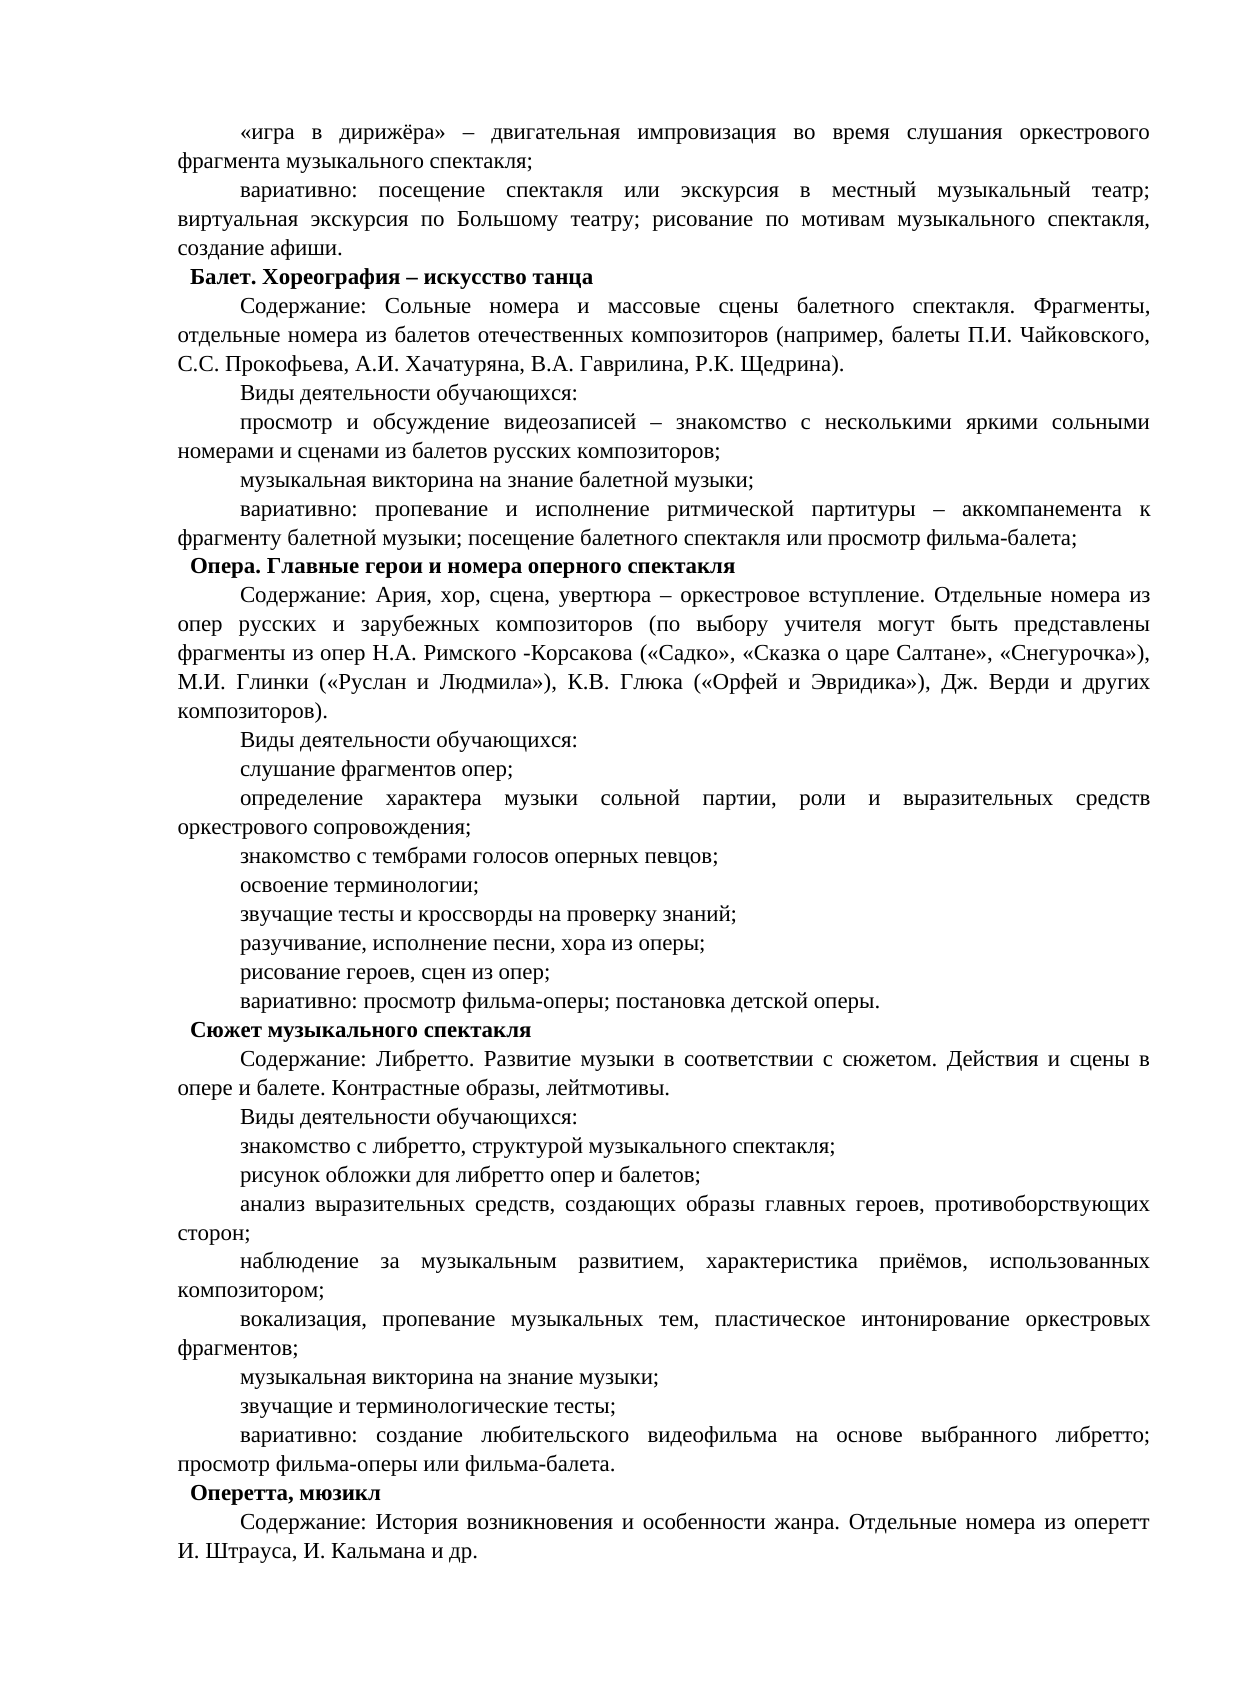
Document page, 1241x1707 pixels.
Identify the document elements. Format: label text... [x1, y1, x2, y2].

text разучивание, исполнение песни, хора из оперы; [177, 929, 1152, 955]
text Виды деятельности обучающихся: [177, 379, 1152, 405]
text слушание фрагментов опер; [177, 755, 1152, 782]
text Опера. Главные герои и номера оперного спектакля [190, 552, 1152, 579]
text Балет. Хореография – искусство танца [190, 263, 1152, 289]
text вокализация, пропевание музыкальных тем, пластическое интонирование оркестровых фрагментов; [177, 1305, 1152, 1361]
text музыкальная викторина на знание балетной музыки; [177, 466, 1152, 492]
text Оперетта, мюзикл [190, 1479, 1152, 1506]
text звучащие тесты и кроссворды на проверку знаний; [177, 900, 1152, 926]
text Содержание: Ария, хор, сцена, увертюра – оркестровое вступление. Отдельные номера из опер русских и зарубежных композиторов (по выбору учителя могут быть представлены фрагменты из опер Н.А. Римского -Корсакова («Садко», «Сказка о царе Салтане», «Снегурочка»), М.И. Глинки («Руслан и Людмила»), К.В. Глюка («Орфей и Эвридика»), Дж. Верди и других композиторов). [177, 581, 1152, 724]
text музыкальная викторина на знание музыки; [177, 1363, 1152, 1390]
text Виды деятельности обучающихся: [177, 726, 1152, 753]
text анализ выразительных средств, создающих образы главных героев, противоборствующих сторон; [177, 1189, 1152, 1245]
text вариативно: создание любительского видеофильма на основе выбранного либретто; просмотр фильма-оперы или фильма-балета. [177, 1421, 1152, 1477]
text освоение терминологии; [177, 871, 1152, 897]
text вариативно: просмотр фильма-оперы; постановка детской оперы. [177, 987, 1152, 1013]
text знакомство с тембрами голосов оперных певцов; [177, 842, 1152, 868]
text Содержание: Сольные номера и массовые сцены балетного спектакля. Фрагменты, отдельные номера из балетов отечественных композиторов (например, балеты П.И. Чайковского, С.С. Прокофьева, А.И. Хачатуряна, В.А. Гаврилина, Р.К. Щедрина). [177, 292, 1152, 376]
text Содержание: Либретто. Развитие музыки в соответствии с сюжетом. Действия и сцены в опере и балете. Контрастные образы, лейтмотивы. [177, 1045, 1152, 1100]
text Содержание: История возникновения и особенности жанра. Отдельные номера из оперетт И. Штрауса, И. Кальмана и др. [177, 1508, 1152, 1563]
text Виды деятельности обучающихся: [177, 1103, 1152, 1129]
text определение характера музыки сольной партии, роли и выразительных средств оркестрового сопровождения; [177, 784, 1152, 839]
text вариативно: посещение спектакля или экскурсия в местный музыкальный театр; виртуальная экскурсия по Большому театру; рисование по мотивам музыкального спектакля, создание афиши. [177, 176, 1152, 260]
text звучащие и терминологические тесты; [177, 1392, 1152, 1419]
text знакомство с либретто, структурой музыкального спектакля; [177, 1132, 1152, 1158]
text Сюжет музыкального спектакля [190, 1016, 1152, 1042]
text просмотр и обсуждение видеозаписей – знакомство с несколькими яркими сольными номерами и сценами из балетов русских композиторов; [177, 408, 1152, 463]
text «игра в дирижёра» – двигательная импровизация во время слушания оркестрового фрагмента музыкального спектакля; [177, 118, 1152, 173]
text рисунок обложки для либретто опер и балетов; [177, 1161, 1152, 1187]
text наблюдение за музыкальным развитием, характеристика приёмов, использованных композитором; [177, 1247, 1152, 1303]
text вариативно: пропевание и исполнение ритмической партитуры – аккомпанемента к фрагменту балетной музыки; посещение балетного спектакля или просмотр фильма-балета; [177, 494, 1152, 550]
text рисование героев, сцен из опер; [177, 958, 1152, 984]
